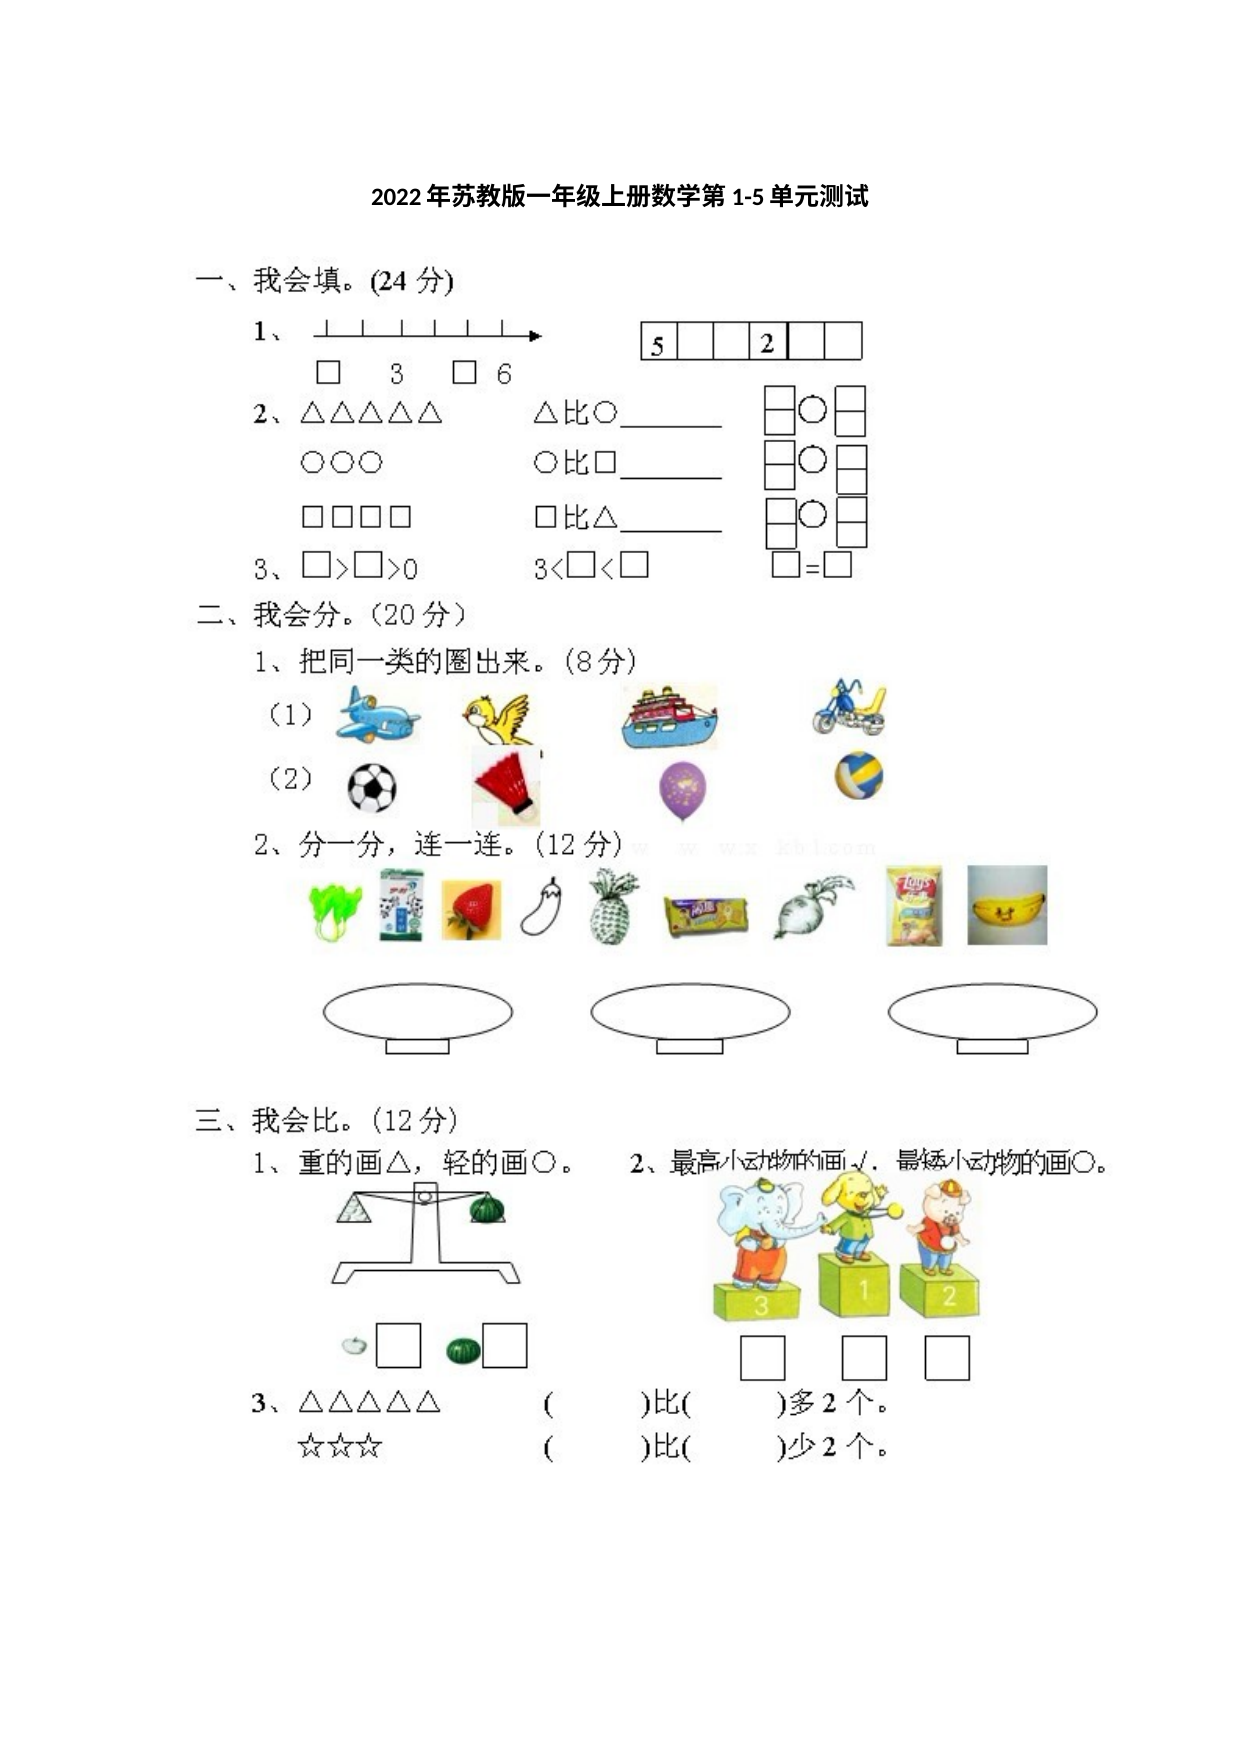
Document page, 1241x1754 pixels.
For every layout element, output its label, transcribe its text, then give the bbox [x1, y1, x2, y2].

picture [187, 1101, 1122, 1511]
picture [187, 256, 1114, 1075]
text 2022年苏教版一年级上册数学第1-5单元测试 [187, 162, 1053, 227]
